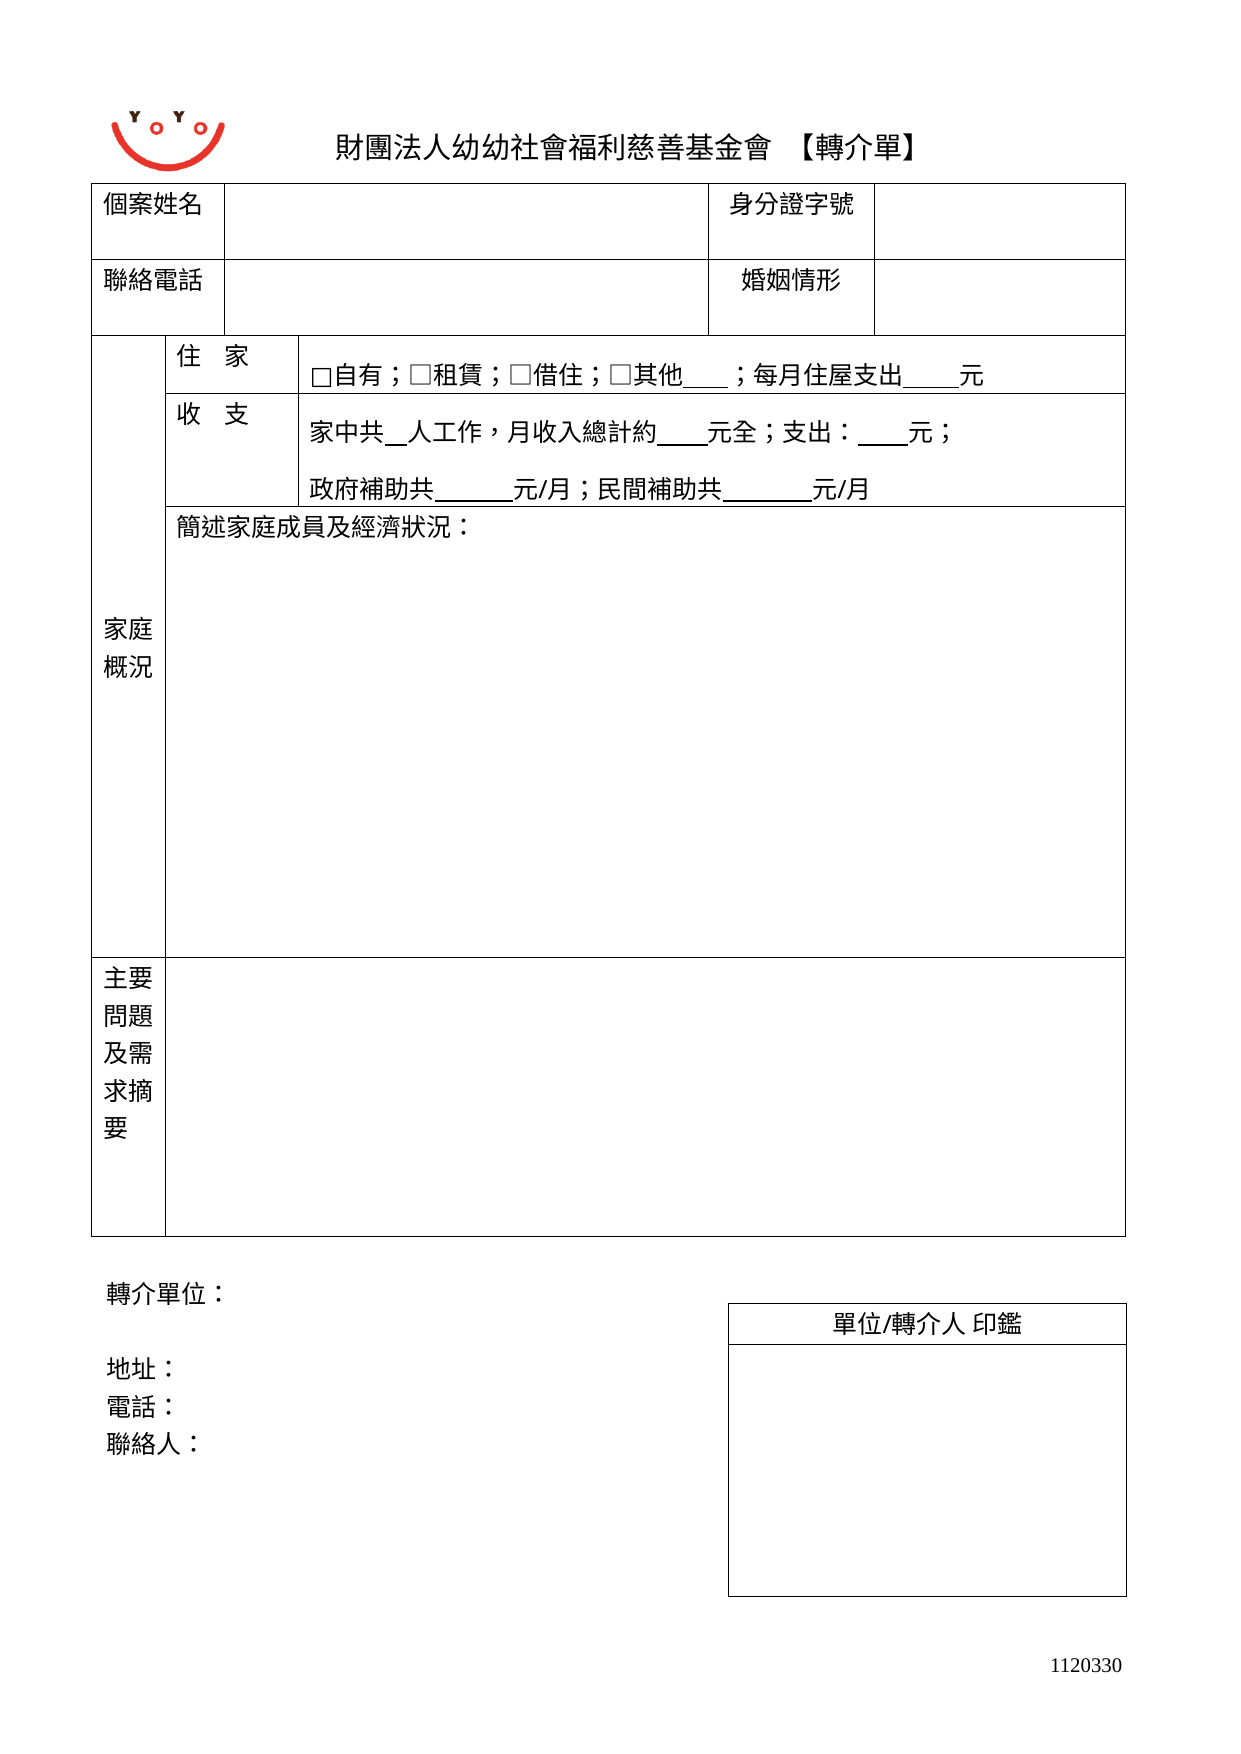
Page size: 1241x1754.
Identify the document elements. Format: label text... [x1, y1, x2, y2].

table_header 個案姓名 [92, 184, 224, 259]
text 電話： [106, 1387, 728, 1424]
table_cell 收 支 [166, 394, 298, 506]
table_cell 簡述家庭成員及經濟狀況： [166, 507, 1125, 957]
table_cell 住 家 [166, 336, 298, 392]
table_header 單位/轉介人 印鑑 [729, 1304, 1126, 1344]
picture [78, 109, 259, 174]
table_header [225, 184, 708, 259]
text 聯絡人： [106, 1424, 728, 1462]
text 財團法人幼幼社會福利慈善基金會 【轉介單】 [106, 108, 1122, 183]
table_cell [875, 260, 1125, 335]
table_cell 家中共 人工作，月收入總計約 元全；支出： 元； 政府補助共 元/月；民間補助共 元/月 [299, 394, 1125, 506]
table_cell 婚姻情形 [709, 260, 874, 335]
table_cell □自有；□租賃；□借住；□其他 ；每月住屋支出 元 [299, 336, 1125, 392]
table_header 身分證字號 [709, 184, 874, 259]
table_cell [225, 260, 708, 335]
table_cell [729, 1345, 1126, 1596]
table_header [875, 184, 1125, 259]
table_cell 主要問題及需求摘要 [92, 958, 165, 1236]
table_cell 聯絡電話 [92, 260, 224, 335]
table_cell [166, 958, 1125, 1236]
text 轉介單位： [106, 1274, 1122, 1349]
table_cell 家庭概況 [92, 336, 165, 957]
text 地址： [106, 1349, 728, 1387]
